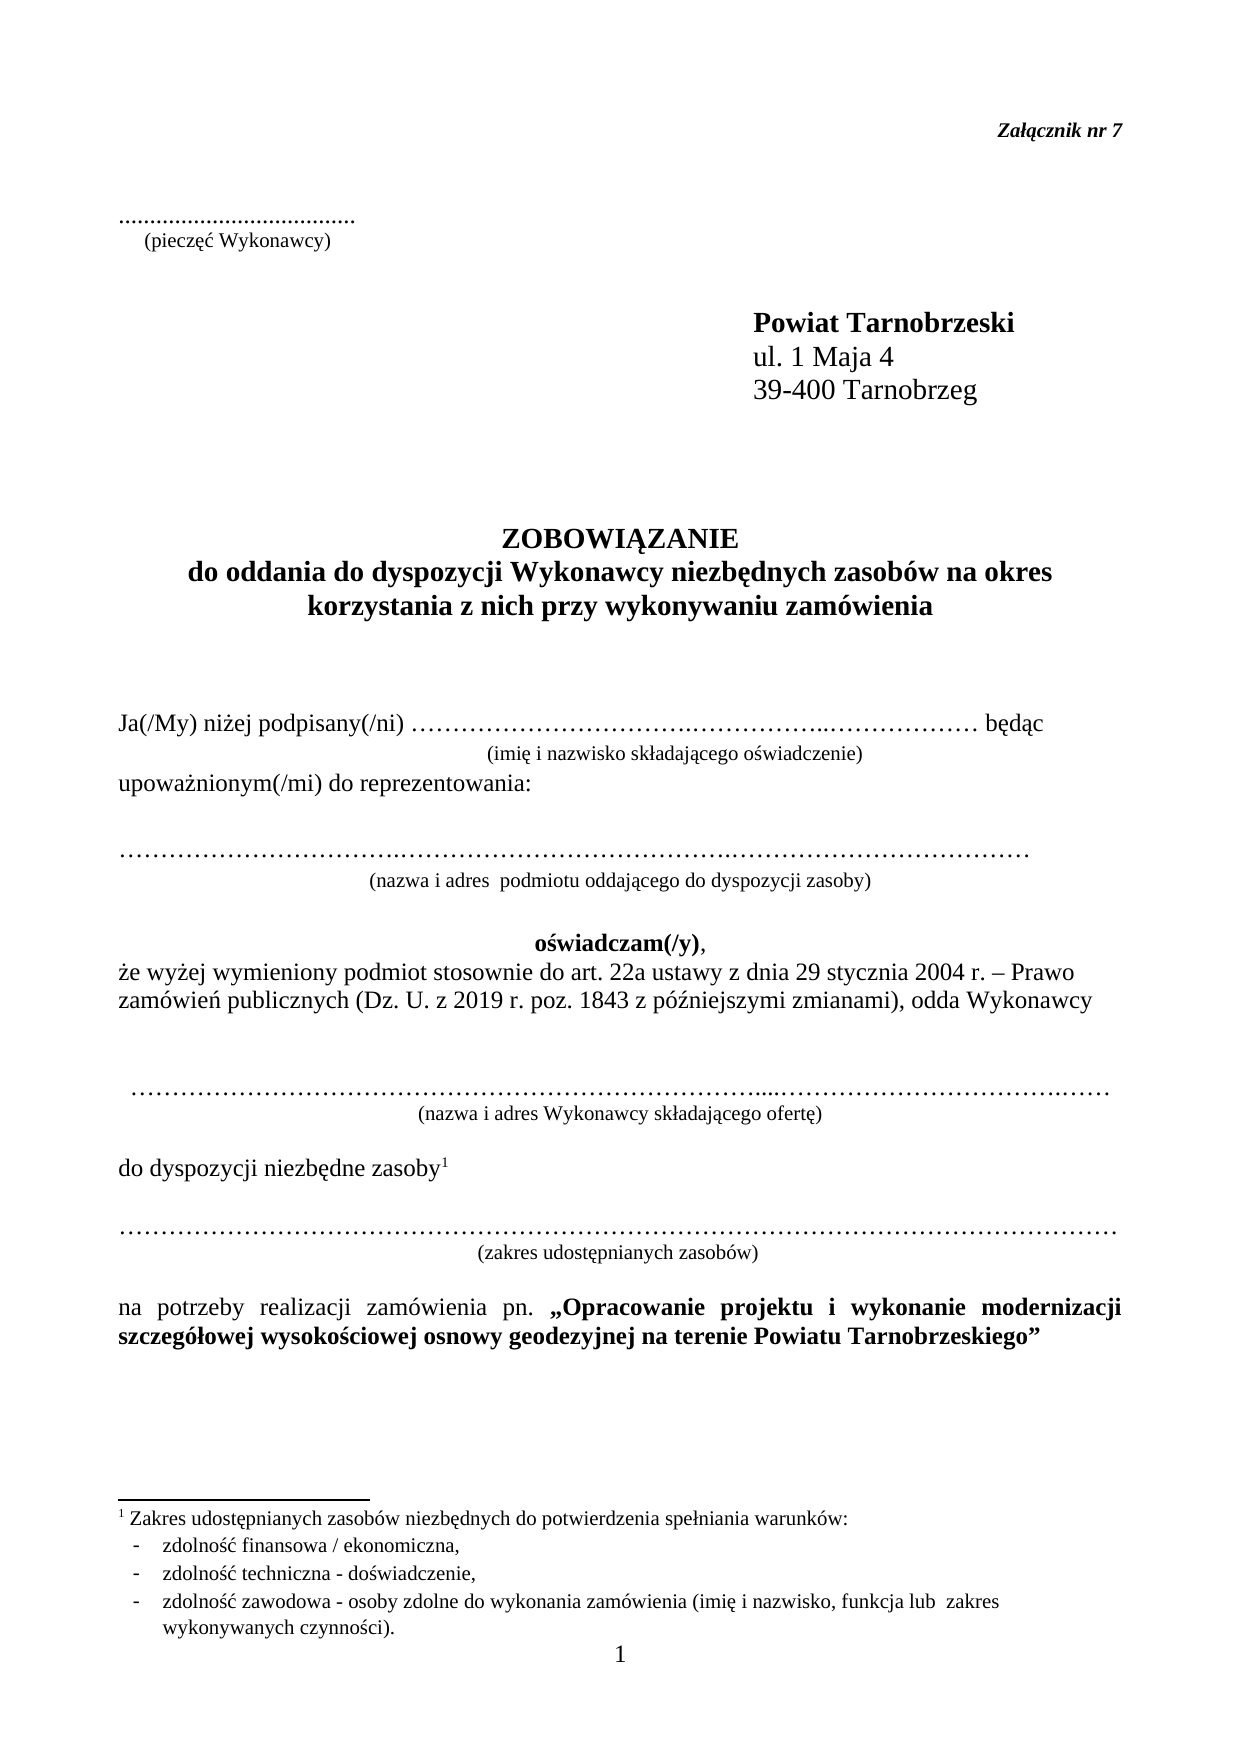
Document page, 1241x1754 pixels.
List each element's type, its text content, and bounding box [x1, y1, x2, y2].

text (zakres udostępnianych zasobów) [118, 1240, 1122, 1264]
text ZOBOWIĄZANIE [118, 521, 1122, 554]
text …………………………………………………………………....…………………………….…… [118, 1072, 1122, 1101]
text Ja(/My) niżej podpisany(/ni) …………………………….……………..……………… będąc [118, 708, 1122, 737]
text do dyspozycji niezbędne zasoby [118, 1153, 1122, 1182]
text oświadczam(/y), [118, 928, 1122, 957]
text ...................................... [118, 200, 1122, 228]
text Powiat Tarnobrzeski [339, 305, 1122, 339]
text …………………………….………………………………….……………………………… [118, 834, 1122, 863]
text na potrzeby realizacji zamówienia pn. „Opracowanie projektu i wykonanie modernizacji szczegółowej wysokościowej osnowy geodezyjnej na terenie Powiatu Tarnobrzeskiego” [118, 1292, 1122, 1350]
text 39-400 Tarnobrzeg [753, 372, 1122, 406]
text do oddania do dyspozycji Wykonawcy niezbędnych zasobów na okres korzystania z nich przy wykonywaniu zamówienia [118, 554, 1122, 622]
text (imię i nazwisko składającego oświadczenie) [413, 741, 1122, 765]
text ul. 1 Maja 4 [753, 339, 1122, 372]
text (nazwa i adres podmiotu oddającego do dyspozycji zasoby) [118, 867, 1122, 892]
text (nazwa i adres Wykonawcy składającego ofertę) [118, 1101, 1122, 1125]
text upoważnionym(/mi) do reprezentowania: [118, 768, 1122, 797]
text że wyżej wymieniony podmiot stosownie do art. 22a ustawy z dnia 29 stycznia 2004 r. – Prawo zamówień publicznych (Dz. U. z 2019 r. poz. 1843 z późniejszymi zmianami), odda Wykonawcy [118, 957, 1122, 1014]
text ………………………………………………………………………………………………………… [118, 1211, 1122, 1240]
text Załącznik nr 7 [118, 118, 1122, 142]
text (pieczęć Wykonawcy) [118, 228, 1122, 252]
